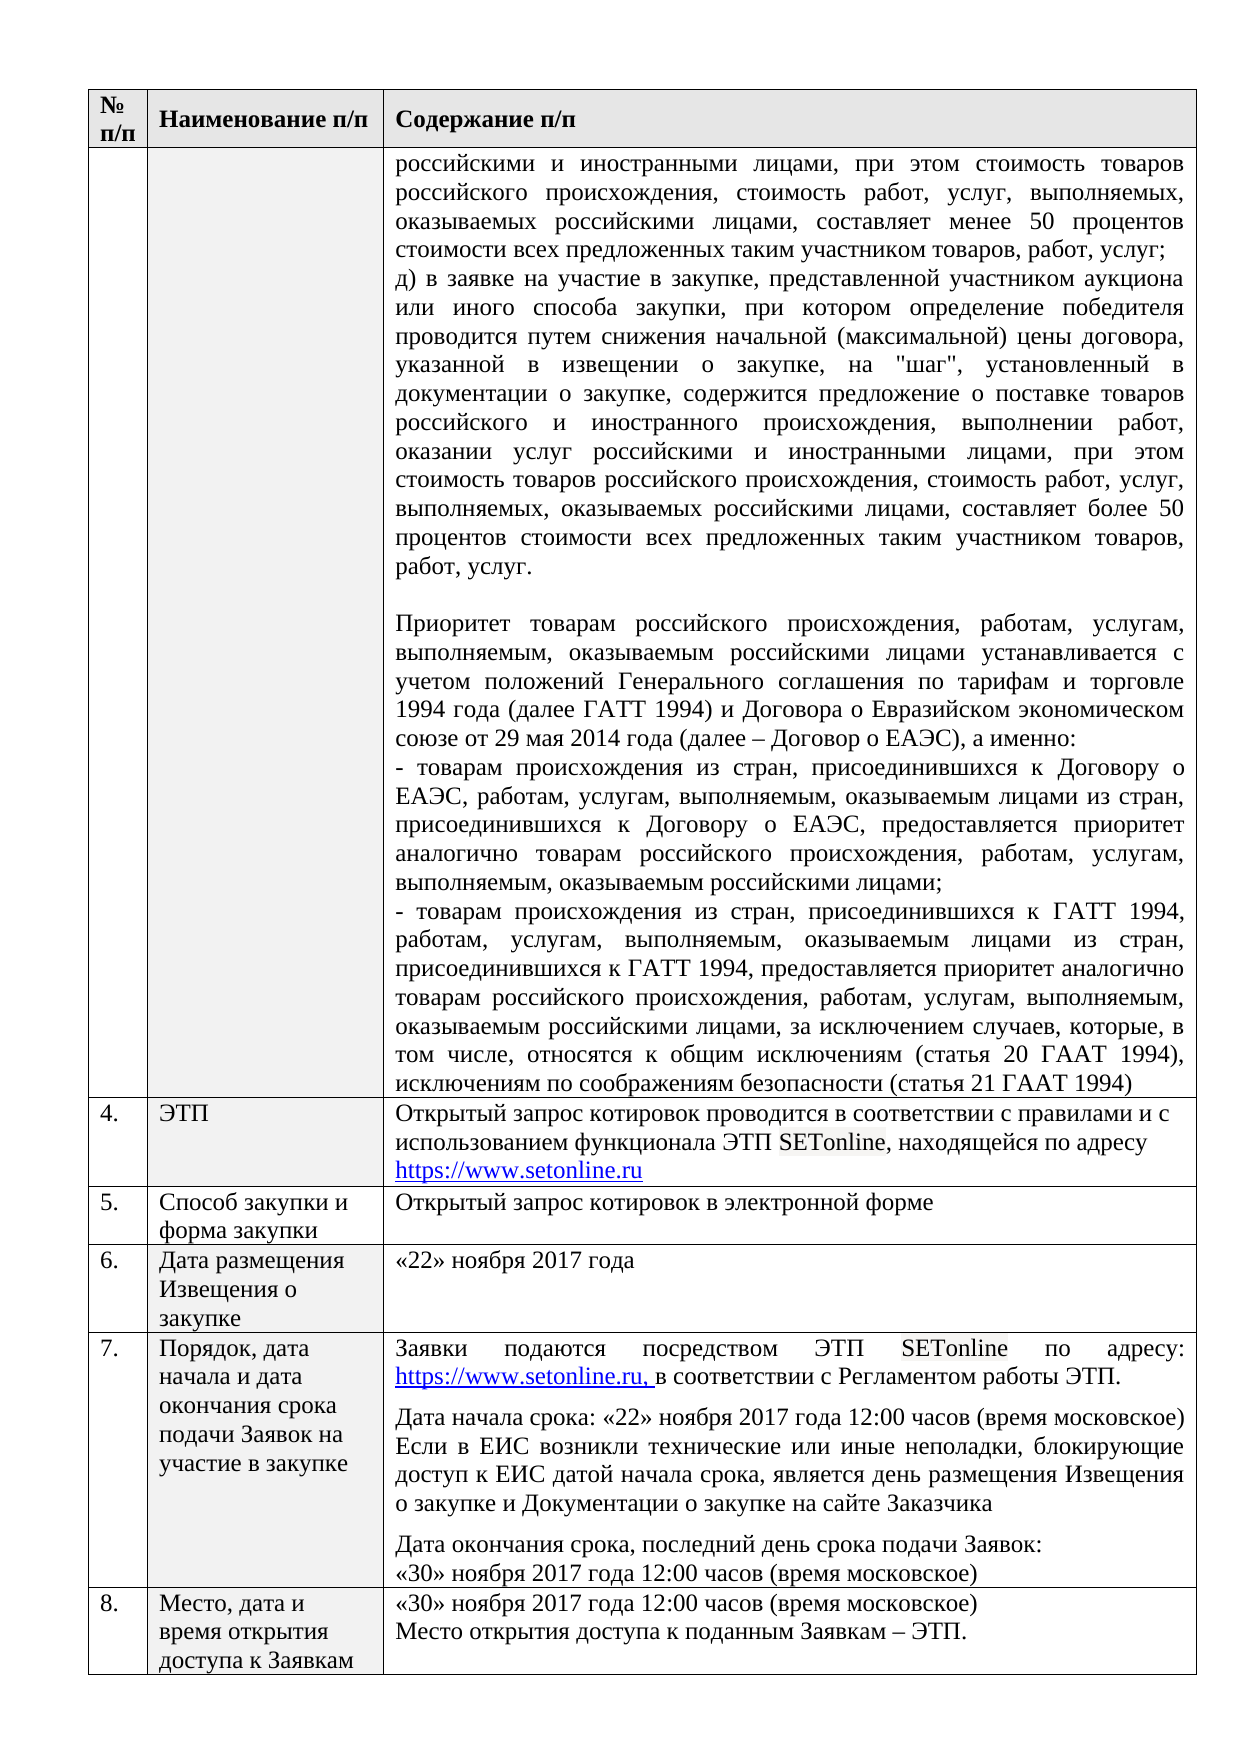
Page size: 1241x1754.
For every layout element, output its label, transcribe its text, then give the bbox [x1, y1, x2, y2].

table_cell Открытый запрос котировок проводится в соответствии с правилами и с использованием функционала ЭТП SETonline, находящейся по адресу https://www.setonline.ru [384, 1098, 1196, 1186]
table_cell Дата размещения Извещения о закупке [148, 1245, 383, 1332]
table_cell Заявки подаются посредством ЭТП SETonline по адресу: https://www.setonline.ru, в соответствии с Регламентом работы ЭТП. Дата начала срока: «22» ноября 2017 года 12:00 часов (время московское) Если в ЕИС возникли технические или иные неполадки, блокирующие доступ к ЕИС датой начала срока, является день размещения Извещения о закупке и Документации о закупке на сайте Заказчика Дата окончания срока, последний день срока подачи Заявок: «30» ноября 2017 года 12:00 часов (время московское) [384, 1333, 1196, 1587]
table_cell Порядок, дата начала и дата окончания срока подачи Заявок на участие в закупке [148, 1333, 383, 1587]
table_cell Место, дата и время открытия доступа к Заявкам [148, 1588, 383, 1674]
table_cell «22» ноября 2017 года [384, 1245, 1196, 1332]
table_cell [89, 1245, 147, 1332]
table_cell Открытый запрос котировок в электронной форме [384, 1187, 1196, 1244]
table_cell Способ закупки и форма закупки [148, 1187, 383, 1244]
table_cell «30» ноября 2017 года 12:00 часов (время московское) Место открытия доступа к поданным Заявкам – ЭТП. [384, 1588, 1196, 1674]
table_cell [89, 1187, 147, 1244]
table_header Содержание п/п [384, 90, 1196, 147]
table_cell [384, 148, 1196, 1097]
table_cell [89, 1333, 147, 1587]
table_cell [89, 1098, 147, 1186]
table_cell [89, 1588, 147, 1674]
table_header № п/п [89, 90, 147, 147]
table_header Наименование п/п [148, 90, 383, 147]
table_cell ЭТП [148, 1098, 383, 1186]
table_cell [148, 148, 383, 1097]
table_cell [89, 148, 147, 1097]
